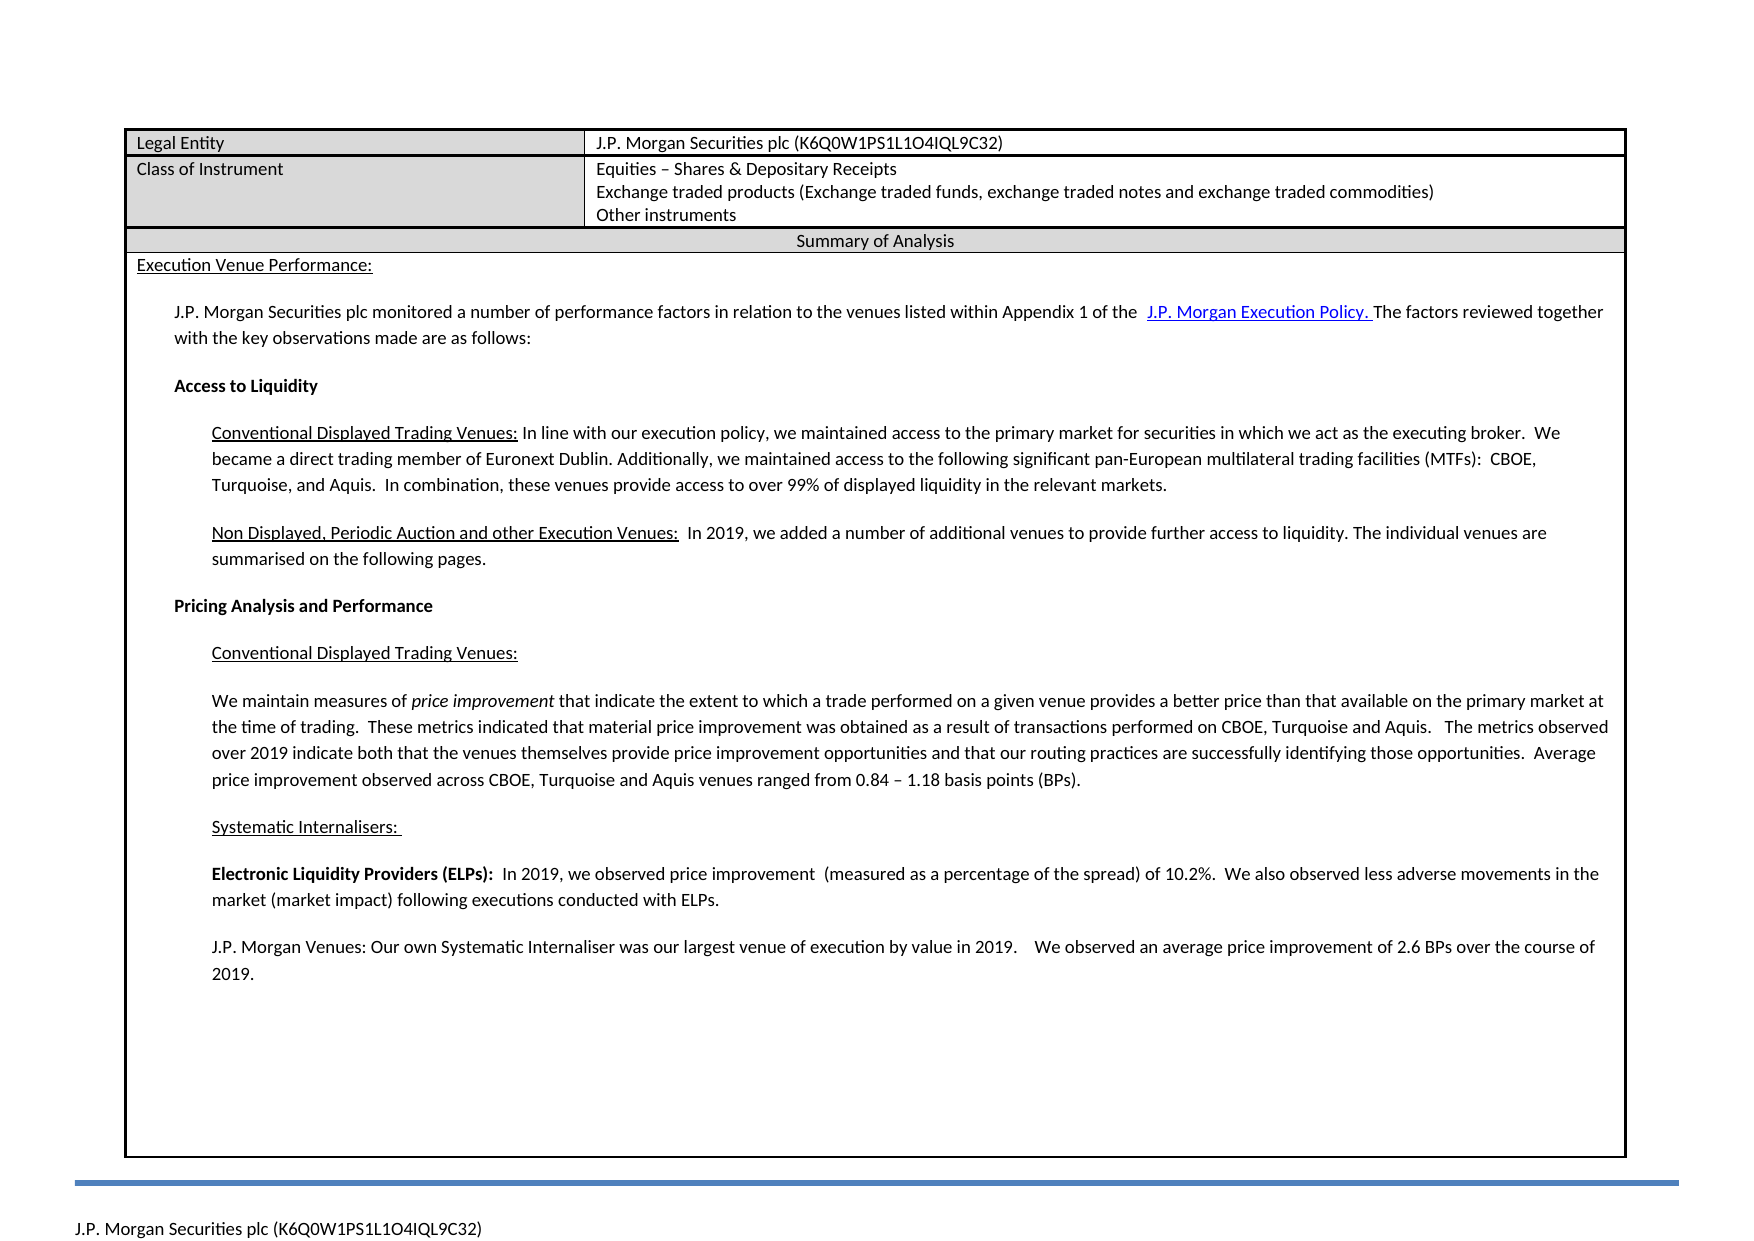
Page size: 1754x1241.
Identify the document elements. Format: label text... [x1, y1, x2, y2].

table_cell Class of Instrument [127, 157, 584, 226]
table_cell Equities – Shares & Depositary Receipts Exchange traded products (Exchange traded funds, exchange traded notes and exchange traded commodities) Other instruments [585, 157, 1624, 226]
table_header Legal Entity [127, 131, 584, 154]
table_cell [127, 253, 1624, 1156]
table_header J.P. Morgan Securities plc (K6Q0W1PS1L1O4IQL9C32) [585, 131, 1624, 154]
table_cell Summary of Analysis [127, 229, 1624, 252]
